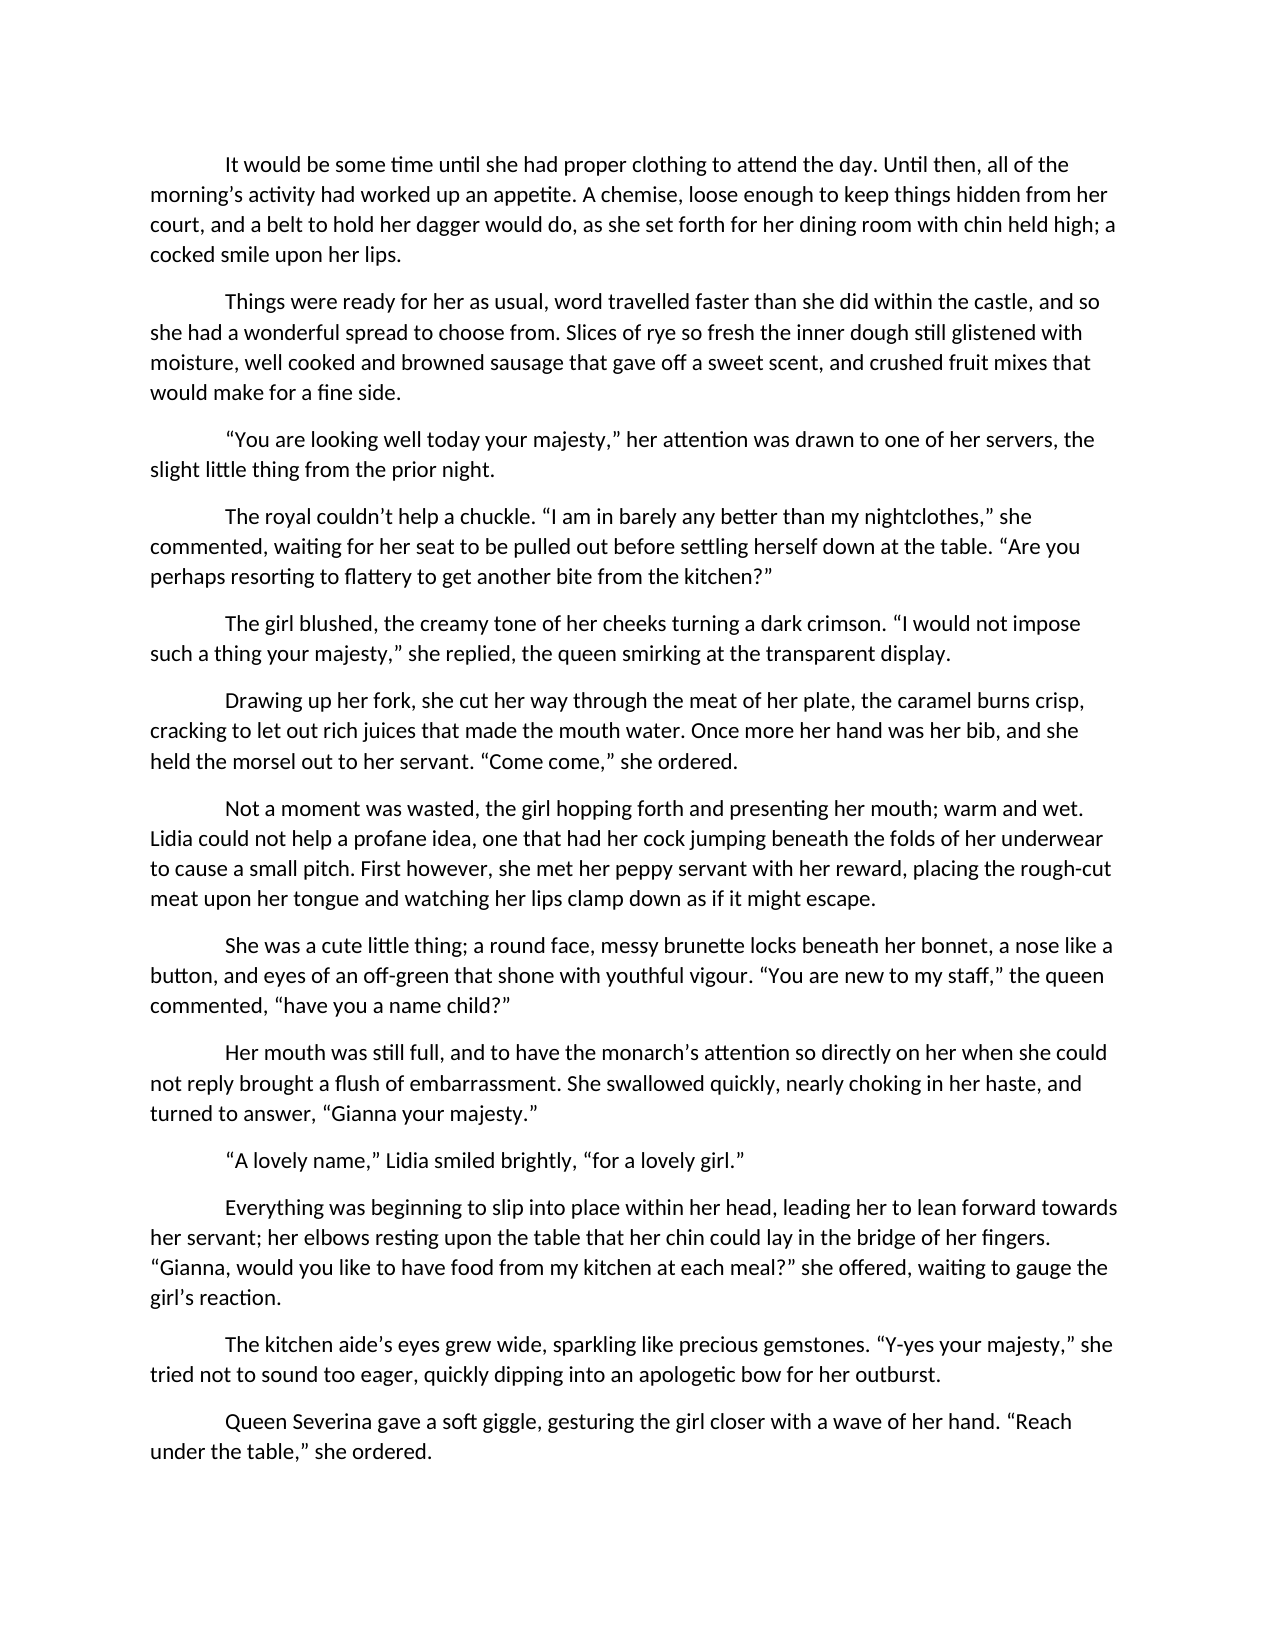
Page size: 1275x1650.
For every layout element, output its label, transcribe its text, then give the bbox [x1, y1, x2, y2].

text The royal couldn’t help a chuckle. “I am in barely any better than my nightclothes,” she commented, waiting for her seat to be pulled out before settling herself down at the table. “Are you perhaps resorting to flattery to get another bite from the kitchen?” [150, 502, 1125, 591]
text Not a moment was wasted, the girl hopping forth and presenting her mouth; warm and wet. Lidia could not help a profane idea, one that had her cock jumping beneath the folds of her underwear to cause a small pitch. First however, she met her peppy servant with her reward, placing the rough-cut meat upon her tongue and watching her lips clamp down as if it might escape. [150, 794, 1125, 912]
text The girl blushed, the creamy tone of her cheeks turning a dark crimson. “I would not impose such a thing your majesty,” she replied, the queen smirking at the transparent display. [150, 609, 1125, 668]
text Queen Severina gave a soft giggle, gesturing the girl closer with a wave of her hand. “Reach under the table,” she ordered. [150, 1407, 1125, 1466]
text Drawing up her fork, she cut her way through the meat of her plate, the caramel burns crisp, cracking to let out rich juices that made the mouth water. Once more her hand was her bib, and she held the morsel out to her servant. “Come come,” she ordered. [150, 686, 1125, 775]
text “A lovely name,” Lidia smiled brightly, “for a lovely girl.” [150, 1146, 1125, 1174]
text She was a cute little thing; a round face, messy brunette locks beneath her bonnet, a nose like a button, and eyes of an off-green that shone with youthful vigour. “You are new to my staff,” the queen commented, “have you a name child?” [150, 931, 1125, 1020]
text Everything was beginning to slip into place within her head, leading her to lean forward towards her servant; her elbows resting upon the table that her chin could lay in the bridge of her fingers. “Gianna, would you like to have food from my kitchen at each meal?” she offered, waiting to gauge the girl’s reaction. [150, 1193, 1125, 1311]
text It would be some time until she had proper clothing to attend the day. Until then, all of the morning’s activity had worked up an appetite. A chemise, loose enough to keep things hidden from her court, and a belt to hold her dagger would do, as she set forth for her dining room with chin held high; a cocked smile upon her lips. [150, 150, 1125, 269]
text The kitchen aide’s eyes grew wide, sparkling like precious gemstones. “Y-yes your majesty,” she tried not to sound too eager, quickly dipping into an apologetic bow for her outburst. [150, 1330, 1125, 1388]
text Her mouth was still full, and to have the monarch’s attention so directly on her when she could not reply brought a flush of embarrassment. She swallowed quickly, nearly choking in her haste, and turned to answer, “Gianna your majesty.” [150, 1038, 1125, 1127]
text “You are looking well today your majesty,” her attention was drawn to one of her servers, the slight little thing from the prior night. [150, 425, 1125, 483]
text Things were ready for her as usual, word travelled faster than she did within the castle, and so she had a wonderful spread to choose from. Slices of rye so fresh the inner dough still glistened with moisture, well cooked and browned sausage that gave off a sweet scent, and crushed fruit mixes that would make for a fine side. [150, 287, 1125, 406]
